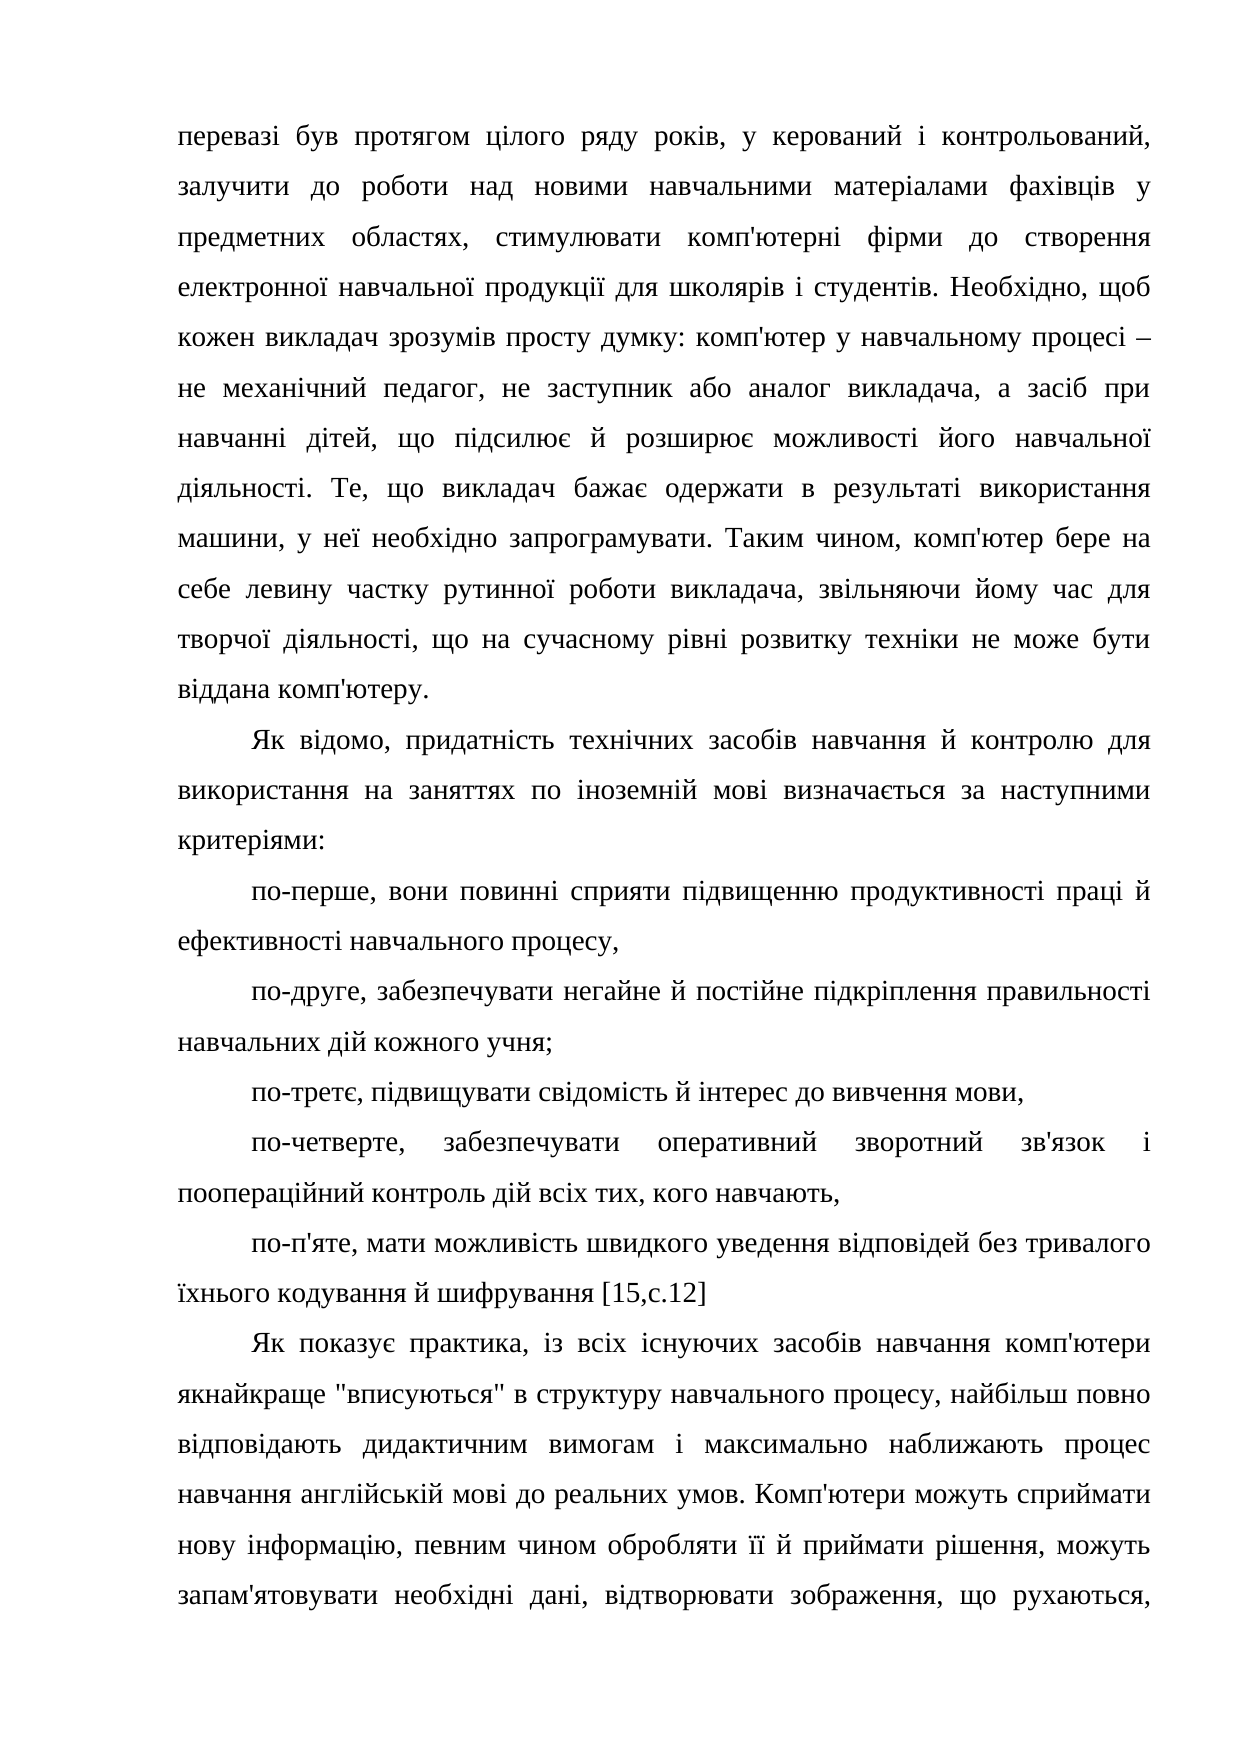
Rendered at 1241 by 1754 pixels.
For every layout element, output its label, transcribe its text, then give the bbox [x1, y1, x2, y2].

text по-п'яте, мати можливість швидкого уведення відповідей без тривалого їхнього кодування й шифрування [15,с.12] [177, 1225, 1152, 1309]
text по-четверте, забезпечувати оперативний зворотний зв'язок і поопераційний контроль дій всіх тих, кого навчають, [177, 1124, 1152, 1208]
text по-друге, забезпечувати негайне й постійне підкріплення правильності навчальних дій кожного учня; [177, 973, 1152, 1057]
text по-третє, підвищувати свідомість й інтерес до вивчення мови, [177, 1074, 1152, 1108]
text по-перше, вони повинні сприяти підвищенню продуктивності праці й ефективності навчального процесу, [177, 873, 1152, 957]
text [177, 1326, 1152, 1611]
text Як відомо, придатність технічних засобів навчання й контролю для використання на заняттях по іноземній мові визначається за наступними критеріями: [177, 722, 1152, 856]
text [177, 118, 1152, 705]
